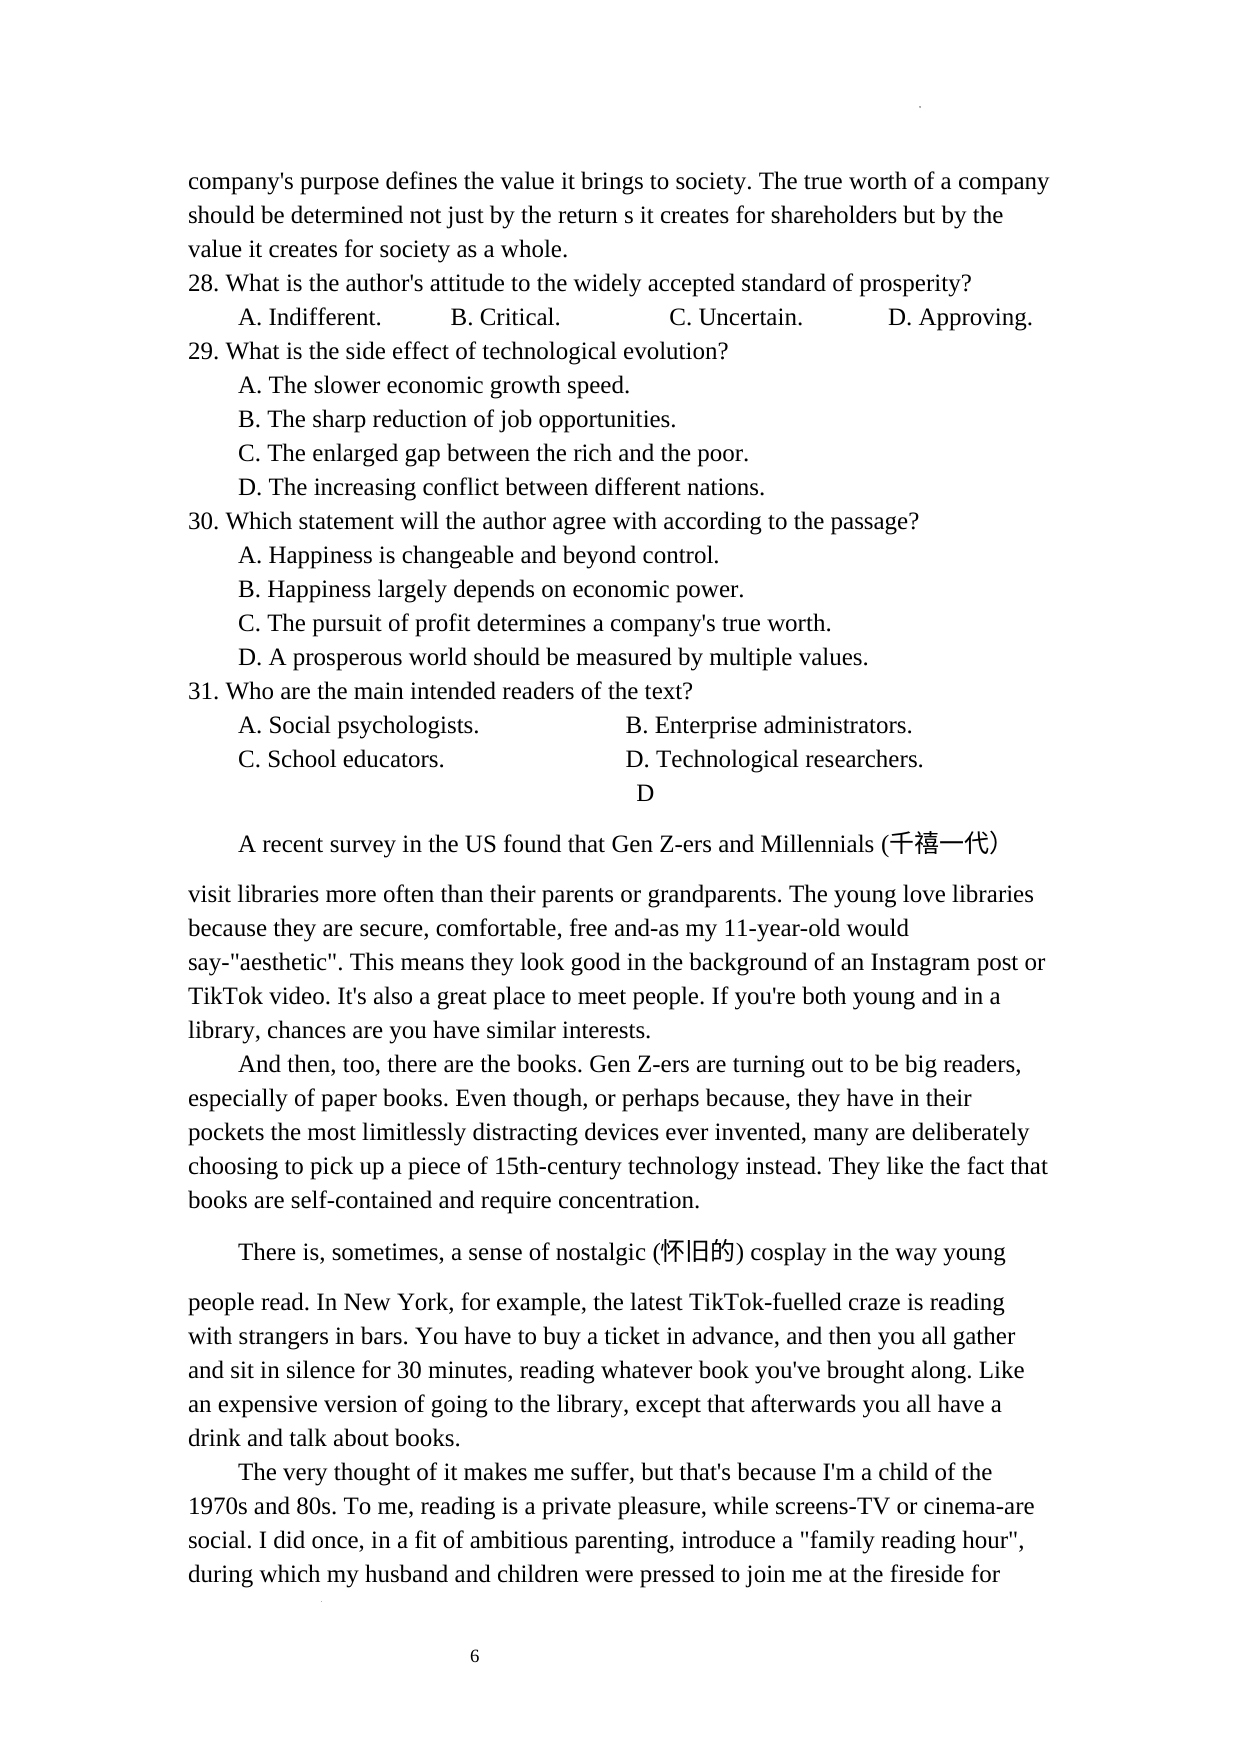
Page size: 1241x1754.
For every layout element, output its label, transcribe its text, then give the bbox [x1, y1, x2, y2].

text A recent survey in the US found that Gen Z-ers and Millennials (千禧一代） visit libraries more often than their parents or grandparents. The young love libraries because they are secure, comfortable, free and-as my 11-year-old would say-"aesthetic". This means they look good in the background of an Instagram post or TikTok video. It's also a great place to meet people. If you're both young and in a library, chances are you have similar interests. [188, 809, 1052, 1047]
text 28. What is the author's attitude to the widely accepted standard of prosperity? [188, 266, 1052, 300]
text A. The slower economic growth speed. [188, 368, 1052, 402]
text C. School educators. D. Technological researchers. [188, 741, 1052, 775]
text 29. What is the side effect of technological evolution? [188, 334, 1052, 368]
text D. A prosperous world should be measured by multiple values. [188, 639, 1052, 673]
text D [188, 775, 1052, 809]
text 30. Which statement will the author agree with according to the passage? [188, 503, 1052, 537]
text A. Indifferent. B. Critical. C. Uncertain. D. Approving. [188, 300, 1052, 334]
text C. The pursuit of profit determines a company's true worth. [188, 605, 1052, 639]
text B. Happiness largely depends on economic power. [188, 571, 1052, 605]
text C. The enlarged gap between the rich and the poor. [188, 436, 1052, 469]
text B. The sharp reduction of job opportunities. [188, 402, 1052, 436]
text And then, too, there are the books. Gen Z-ers are turning out to be big readers, especially of paper books. Even though, or perhaps because, they have in their pockets the most limitlessly distracting devices ever invented, many are deliberately choosing to pick up a piece of 15th-century technology instead. They like the fact that books are self-contained and require concentration. [188, 1047, 1052, 1217]
text 31. Who are the main intended readers of the text? [188, 673, 1052, 707]
text D. The increasing conflict between different nations. [188, 469, 1052, 503]
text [188, 1454, 1052, 1590]
text A. Happiness is changeable and beyond control. [188, 537, 1052, 571]
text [188, 164, 1052, 266]
text A. Social psychologists. B. Enterprise administrators. [188, 707, 1052, 741]
text There is, sometimes, a sense of nostalgic (怀旧的) cosplay in the way young people read. In New York, for example, the latest TikTok-fuelled craze is reading with strangers in bars. You have to buy a ticket in advance, and then you all gather and sit in silence for 30 minutes, reading whatever book you've brought along. Like an expensive version of going to the library, except that afterwards you all have a drink and talk about books. [188, 1217, 1052, 1454]
